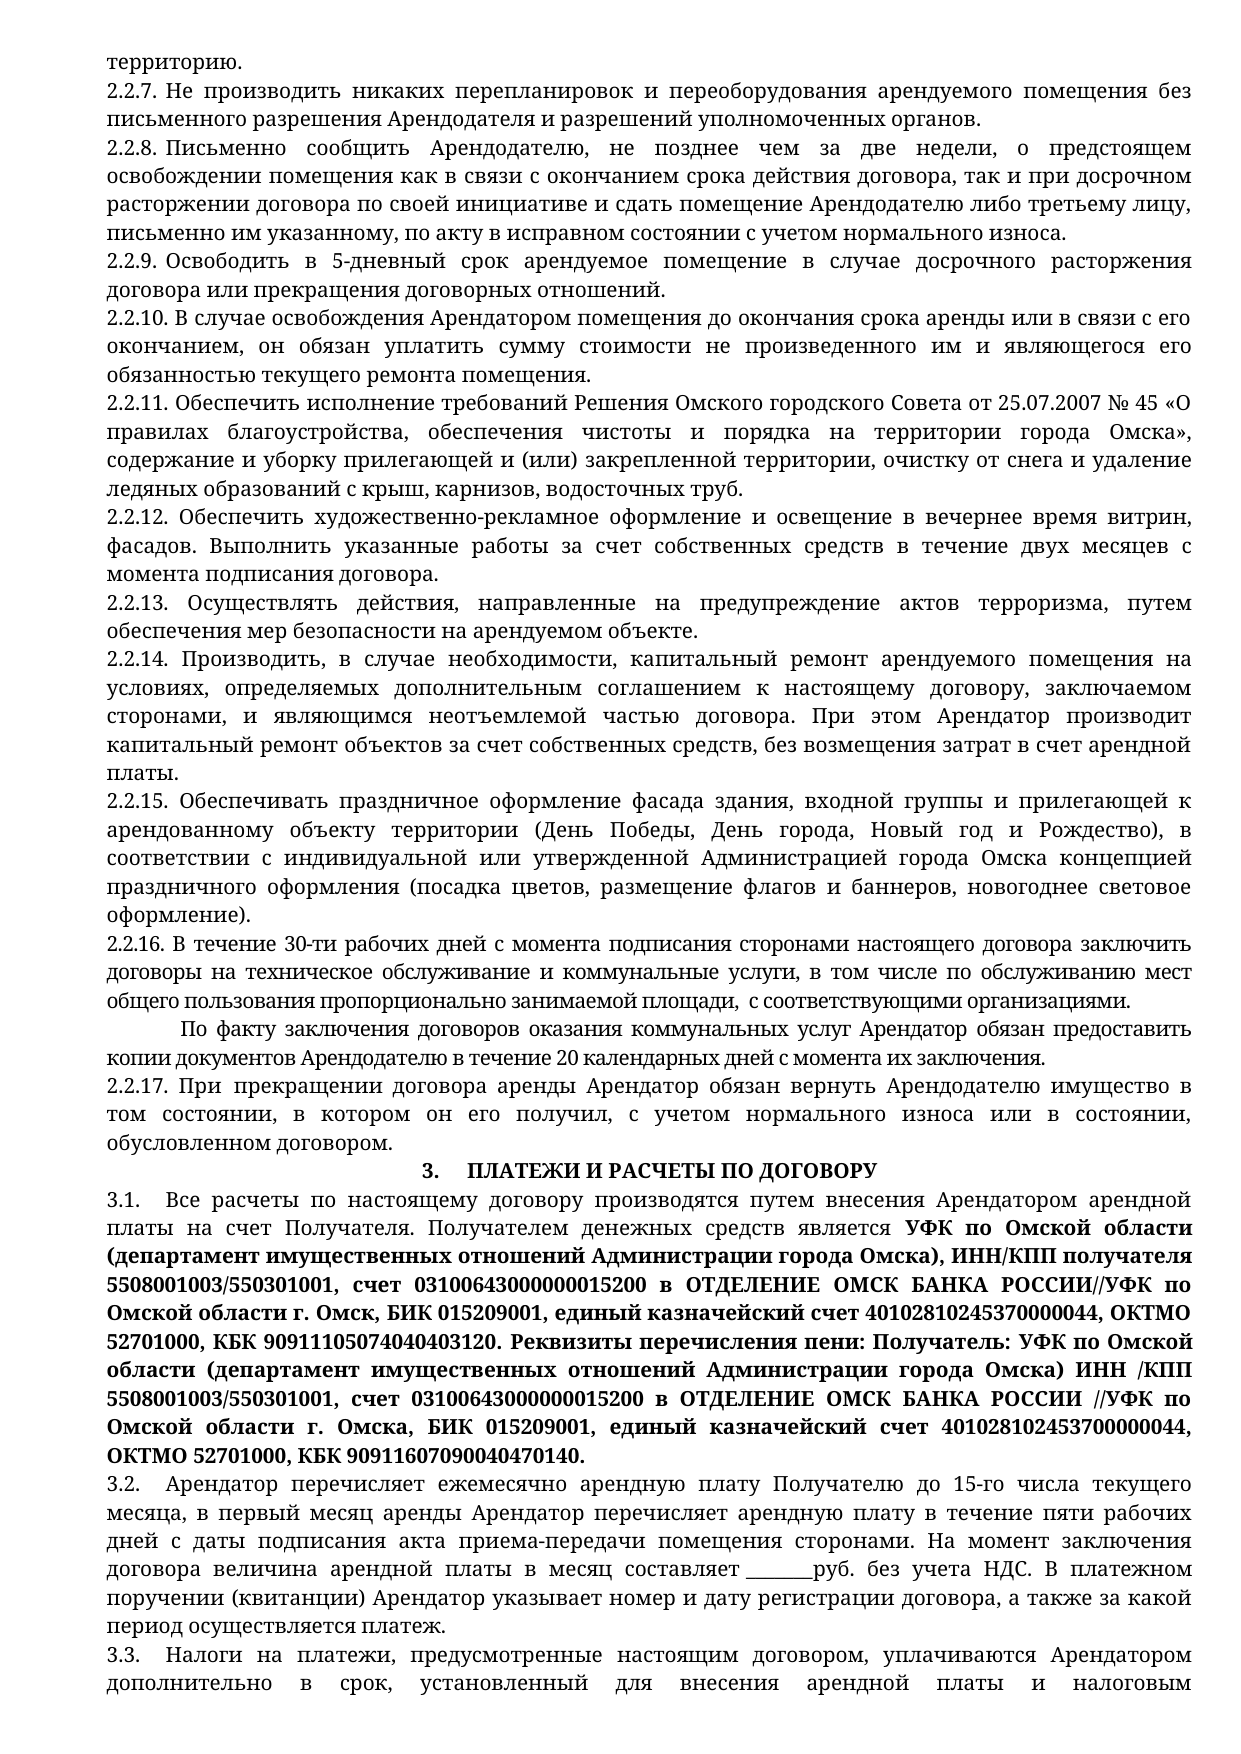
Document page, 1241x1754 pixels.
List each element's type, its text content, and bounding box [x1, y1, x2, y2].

text 2.2.10. В случае освобождения Арендатором помещения до окончания срока аренды или в связи с его окончанием, он обязан уплатить сумму стоимости не произведенного им и являющегося его обязанностью текущего ремонта помещения. [106, 303, 1193, 388]
list Все расчеты по настоящему договору производятся путем внесения Арендатором арендной платы на счет Получателя. Получателем денежных средств является УФК по Омской области (департамент имущественных отношений Администрации города Омска), ИНН/КПП получателя 5508001003/550301001, счет 03100643000000015200 в ОТДЕЛЕНИЕ ОМСК БАНКА РОССИИ//УФК по Омской области г. Омск, БИК 015209001, единый казначейский счет 40102810245370000044, ОКТМО 52701000, КБК 90911105074040403120. Реквизиты перечисления пени: Получатель: УФК по Омской области (департамент имущественных отношений Администрации города Омска) ИНН /КПП 5508001003/550301001, счет 03100643000000015200 в ОТДЕЛЕНИЕ ОМСК БАНКА РОССИИ //УФК по Омской области г. Омска, БИК 015209001, единый казначейский счет 401028102453700000044, ОКТМО 52701000, КБК 90911607090040470140. [106, 1185, 1193, 1469]
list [106, 1640, 1193, 1697]
list Письменно сообщить Арендодателю, не позднее чем за две недели, о предстоящем освобождении помещения как в связи с окончанием срока действия договора, так и при досрочном расторжении договора по своей инициативе и сдать помещение Арендодателю либо третьему лицу, письменно им указанному, по акту в исправном состоянии с учетом нормального износа. [106, 133, 1193, 246]
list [106, 47, 1193, 76]
text По факту заключения договоров оказания коммунальных услуг Арендатор обязан предоставить копии документов Арендодателю в течение 20 календарных дней с момента их заключения. [106, 1014, 1193, 1071]
text 2.2.16. В течение 30-ти рабочих дней с момента подписания сторонами настоящего договора заключить договоры на техническое обслуживание и коммунальные услуги, в том числе по обслуживанию мест общего пользования пропорционально занимаемой площади, с соответствующими организациями. [106, 929, 1193, 1014]
text 2.2.15. Обеспечивать праздничное оформление фасада здания, входной группы и прилегающей к арендованному объекту территории (День Победы, День города, Новый год и Рождество), в соответствии с индивидуальной или утвержденной Администрацией города Омска концепцией праздничного оформления (посадка цветов, размещение флагов и баннеров, новогоднее световое оформление). [106, 787, 1193, 929]
list Освободить в 5-дневный срок арендуемое помещение в случае досрочного расторжения договора или прекращения договорных отношений. [106, 246, 1193, 303]
text 2.2.17. При прекращении договора аренды Арендатор обязан вернуть Арендодателю имущество в том состоянии, в котором он его получил, с учетом нормального износа или в состоянии, обусловленном договором. [106, 1071, 1193, 1156]
text 2.2.13. Осуществлять действия, направленные на предупреждение актов терроризма, путем обеспечения мер безопасности на арендуемом объекте. [106, 588, 1193, 644]
text 2.2.12. Обеспечить художественно-рекламное оформление и освещение в вечернее время витрин, фасадов. Выполнить указанные работы за счет собственных средств в течение двух месяцев с момента подписания договора. [106, 502, 1193, 588]
text 2.2.14. Производить, в случае необходимости, капитальный ремонт арендуемого помещения на условиях, определяемых дополнительным соглашением к настоящему договору, заключаемом сторонами, и являющимся неотъемлемой частью договора. При этом Арендатор производит капитальный ремонт объектов за счет собственных средств, без возмещения затрат в счет арендной платы. [106, 644, 1193, 787]
list Не производить никаких перепланировок и переоборудования арендуемого помещения без письменного разрешения Арендодателя и разрешений уполномоченных органов. [106, 76, 1193, 133]
text 2.2.11. Обеспечить исполнение требований Решения Омского городского Совета от 25.07.2007 № 45 «О правилах благоустройства, обеспечения чистоты и порядка на территории города Омска», содержание и уборку прилегающей и (или) закрепленной территории, очистку от снега и удаление ледяных образований с крыш, карнизов, водосточных труб. [106, 388, 1193, 502]
list Арендатор перечисляет ежемесячно арендную плату Получателю до 15-го числа текущего месяца, в первый месяц аренды Арендатор перечисляет арендную плату в течение пяти рабочих дней с даты подписания акта приема-передачи помещения сторонами. На момент заключения договора величина арендной платы в месяц составляет _______руб. без учета НДС. В платежном поручении (квитанции) Арендатор указывает номер и дату регистрации договора, а также за какой период осуществляется платеж. [106, 1469, 1193, 1640]
list ПЛАТЕЖИ И РАСЧЕТЫ ПО ДОГОВОРУ [106, 1156, 1193, 1185]
